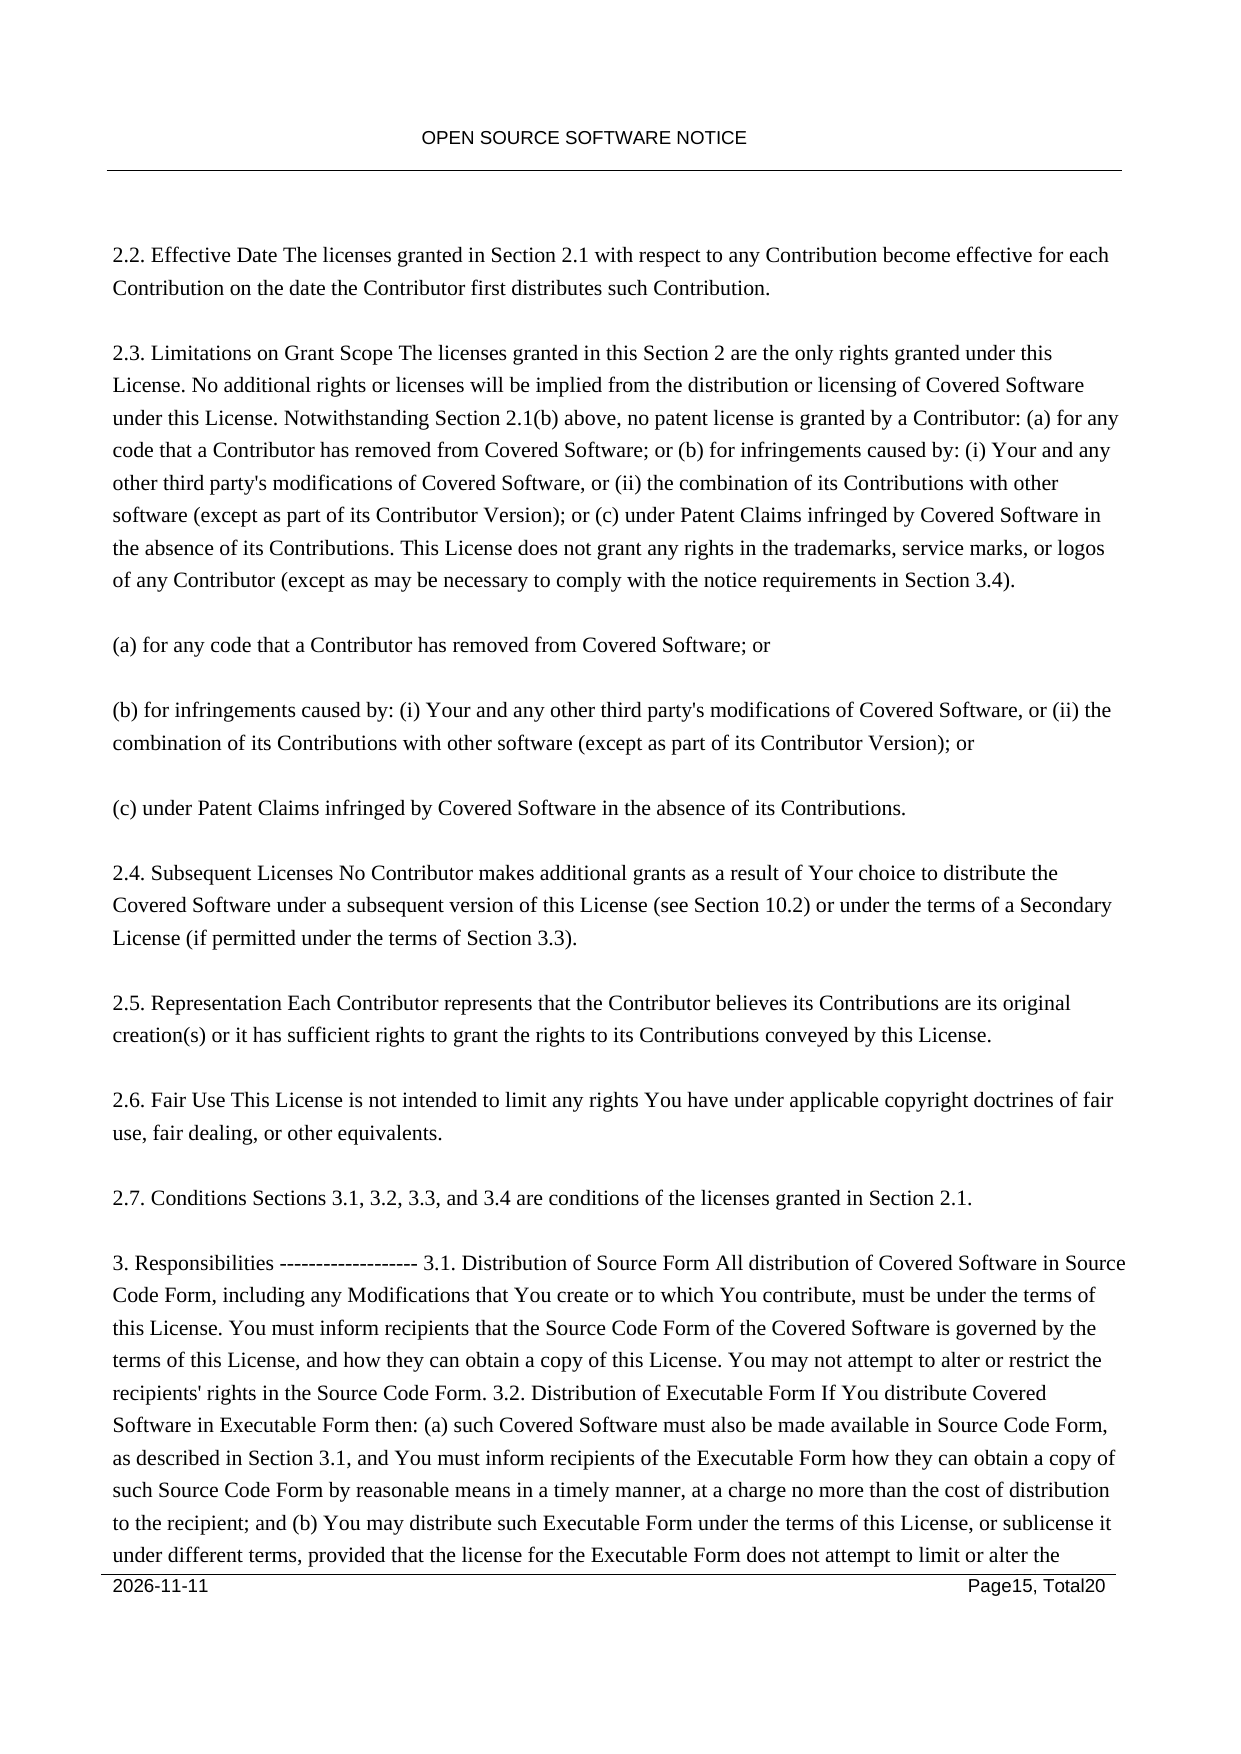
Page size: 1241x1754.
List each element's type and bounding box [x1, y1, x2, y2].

text [112, 206, 1128, 1571]
